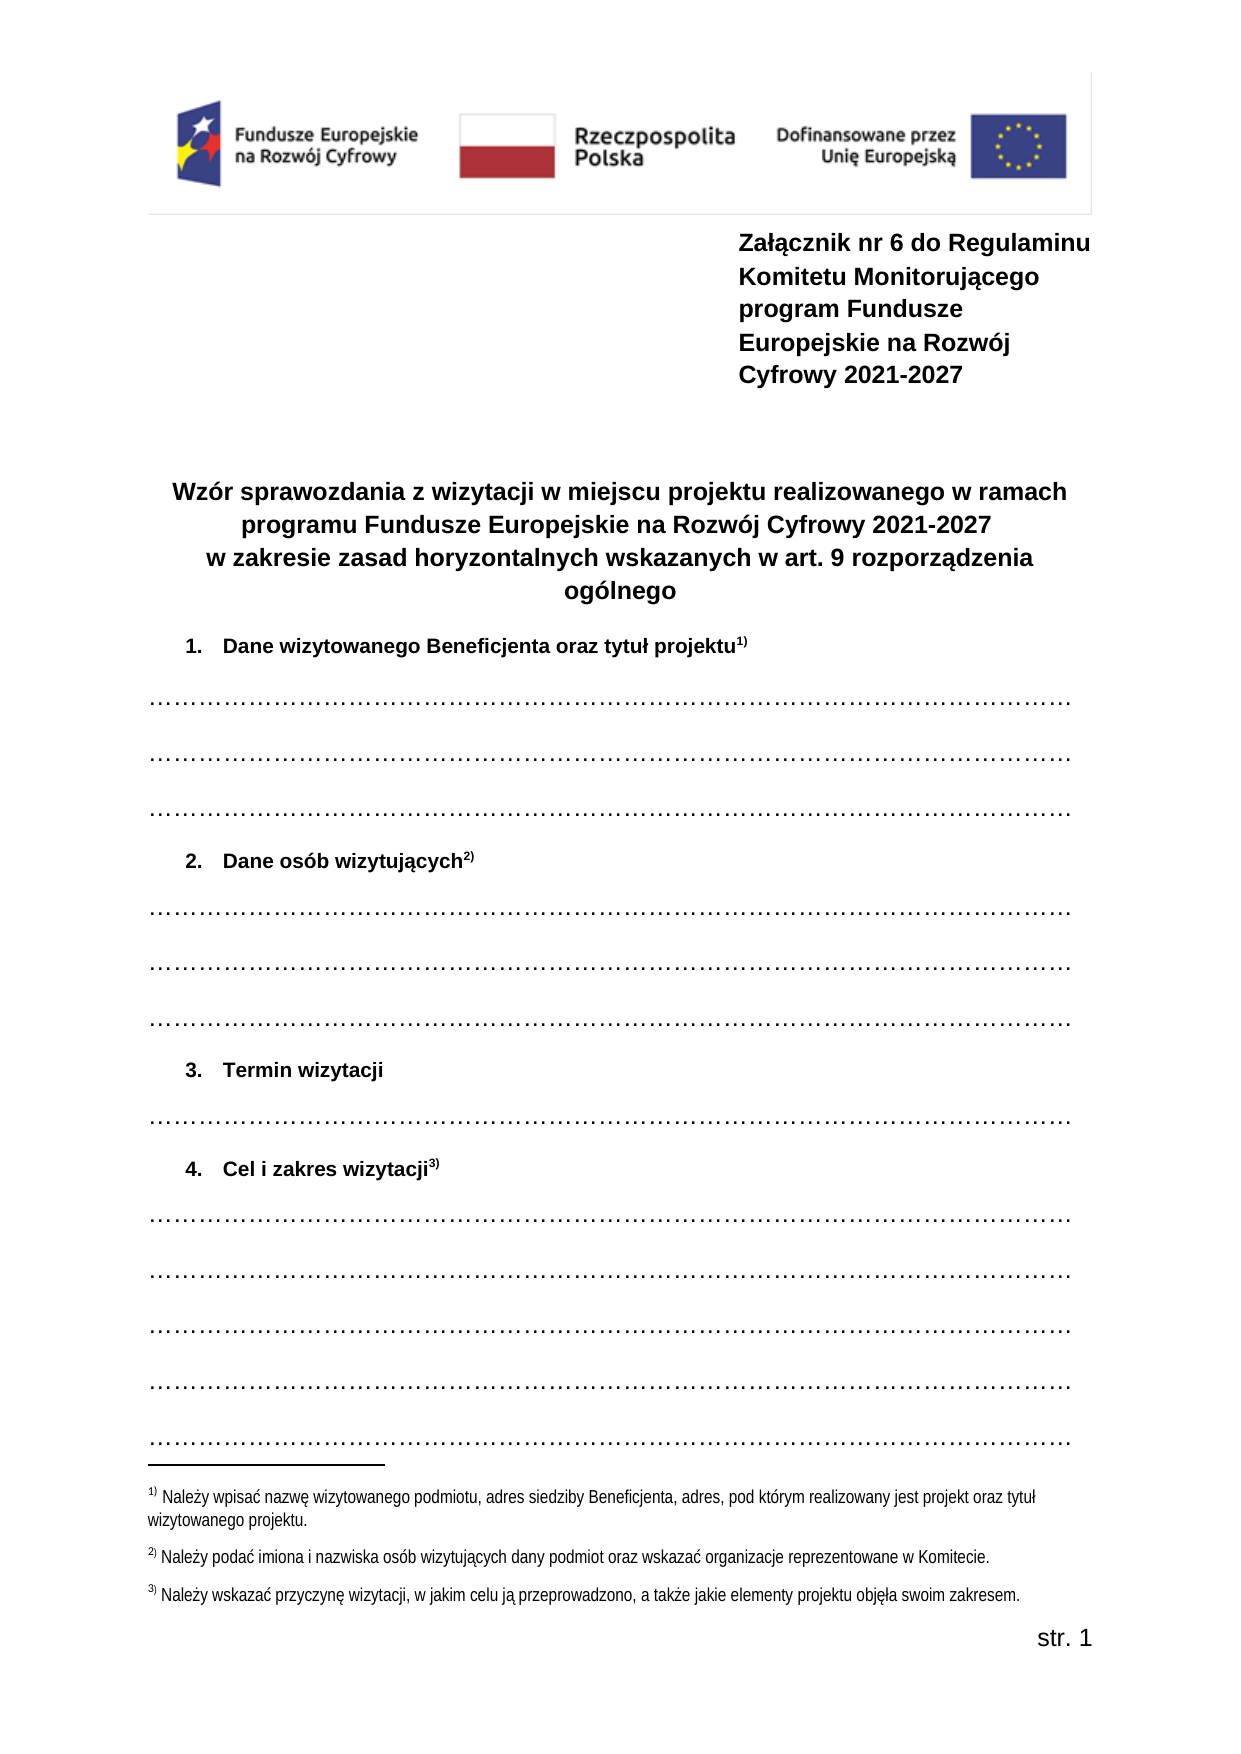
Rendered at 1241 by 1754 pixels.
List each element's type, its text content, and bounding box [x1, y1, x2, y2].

text ………………………………………………………………………………………………… [148, 1003, 1093, 1031]
text ………………………………………………………………………………………………… [148, 1421, 1093, 1450]
text ………………………………………………………………………………………………… [148, 682, 1093, 711]
list Termin wizytacji [185, 1058, 1093, 1082]
list Dane osób wizytujących) [185, 849, 1093, 873]
text ………………………………………………………………………………………………… [148, 1366, 1093, 1394]
text ………………………………………………………………………………………………… [148, 1310, 1093, 1339]
text Wzór sprawozdania z wizytacji w miejscu projektu realizowanego w ramach programu Fundusze Europejskie na Rozwój Cyfrowy 2021-2027 w zakresie zasad horyzontalnych wskazanych w art. 9 rozporządzenia ogólnego [148, 477, 1093, 604]
text ………………………………………………………………………………………………… [148, 1101, 1093, 1129]
text Załącznik nr 6 do Regulaminu Komitetu Monitorującego program Fundusze Europejskie na Rozwój Cyfrowy 2021-2027 [738, 228, 1093, 389]
text ………………………………………………………………………………………………… [148, 1254, 1093, 1283]
picture [147, 73, 1093, 216]
text ………………………………………………………………………………………………… [148, 793, 1093, 822]
text ………………………………………………………………………………………………… [148, 1199, 1093, 1228]
list Cel i zakres wizytacji) [185, 1156, 1093, 1180]
text ………………………………………………………………………………………………… [148, 947, 1093, 976]
list Dane wizytowanego Beneficjenta oraz tytuł projektu) [185, 634, 1093, 658]
text ………………………………………………………………………………………………… [148, 891, 1093, 920]
text ………………………………………………………………………………………………… [148, 738, 1093, 766]
